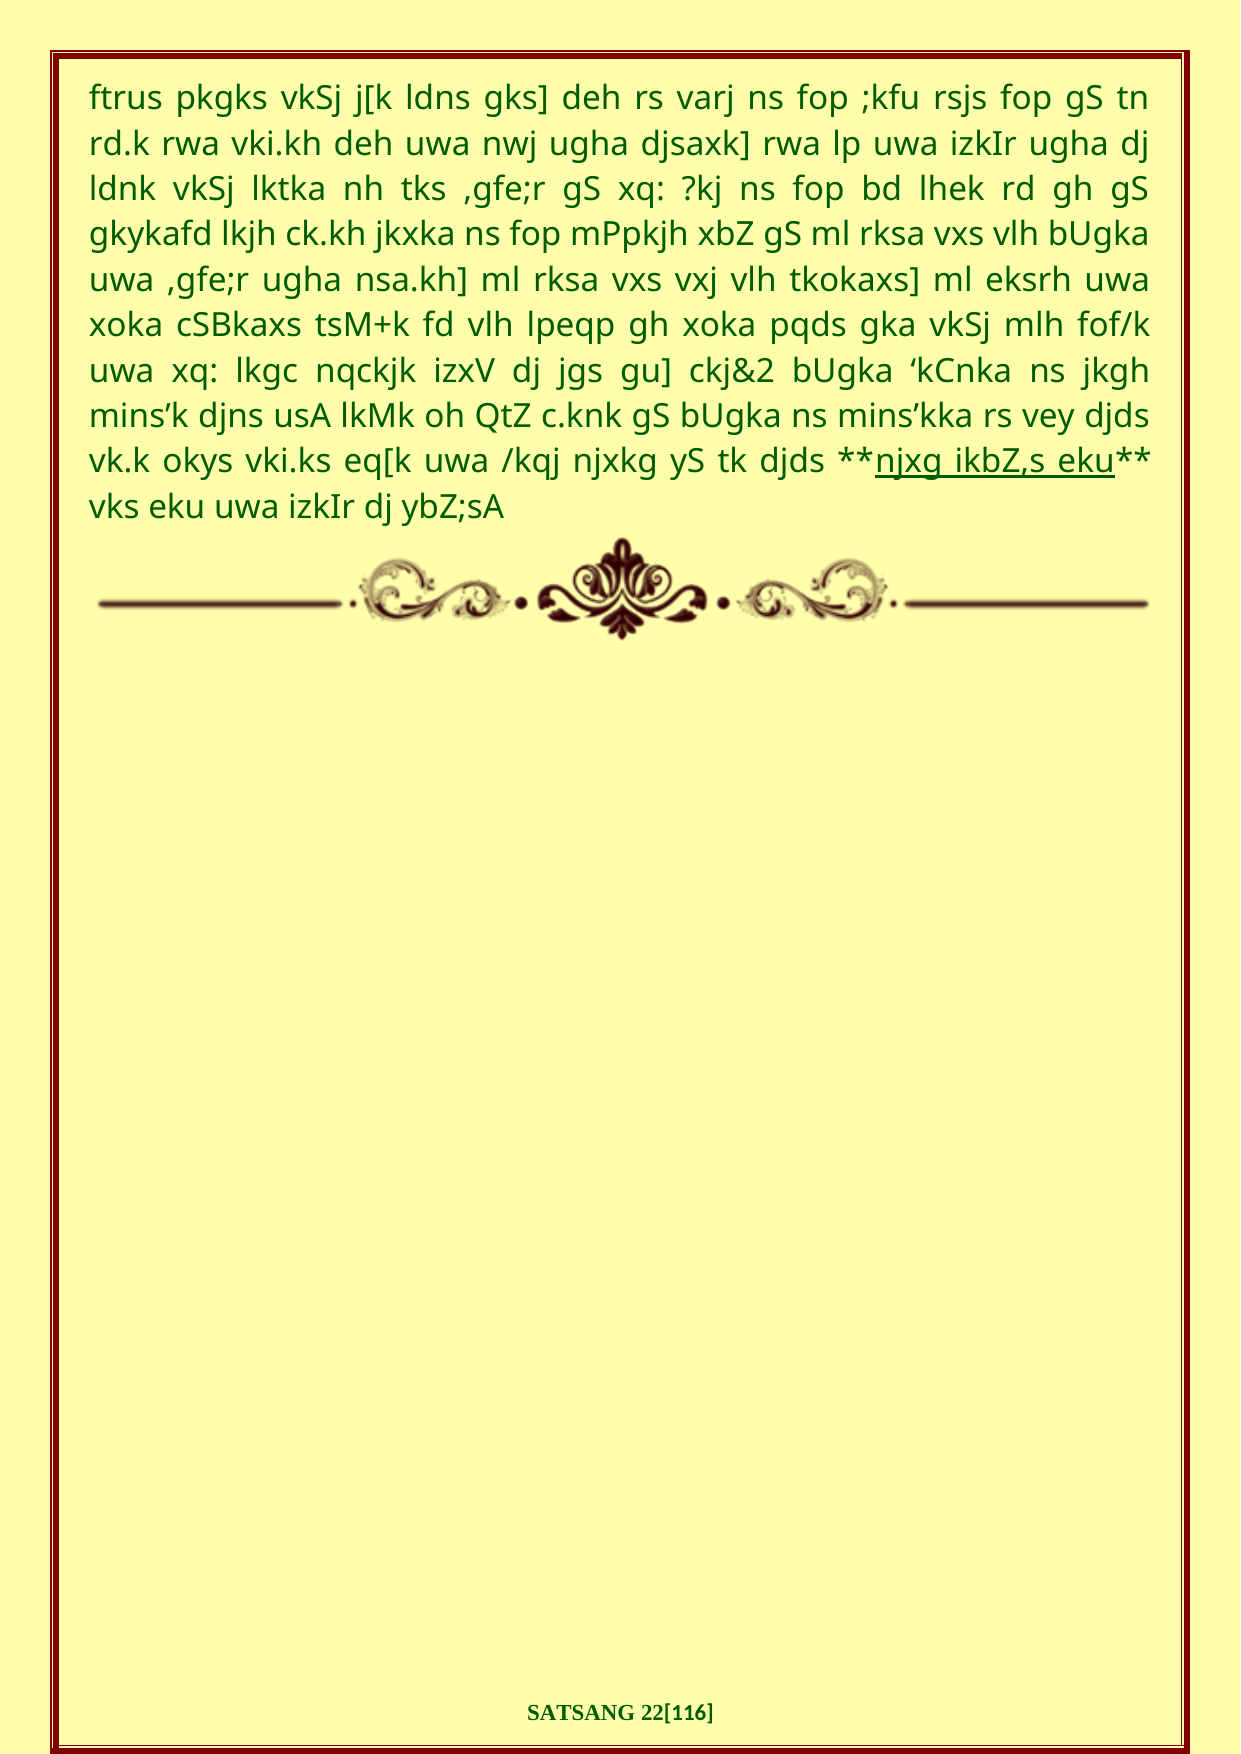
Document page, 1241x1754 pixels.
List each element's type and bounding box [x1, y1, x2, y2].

text [89, 74, 1152, 528]
picture [88, 536, 1152, 645]
